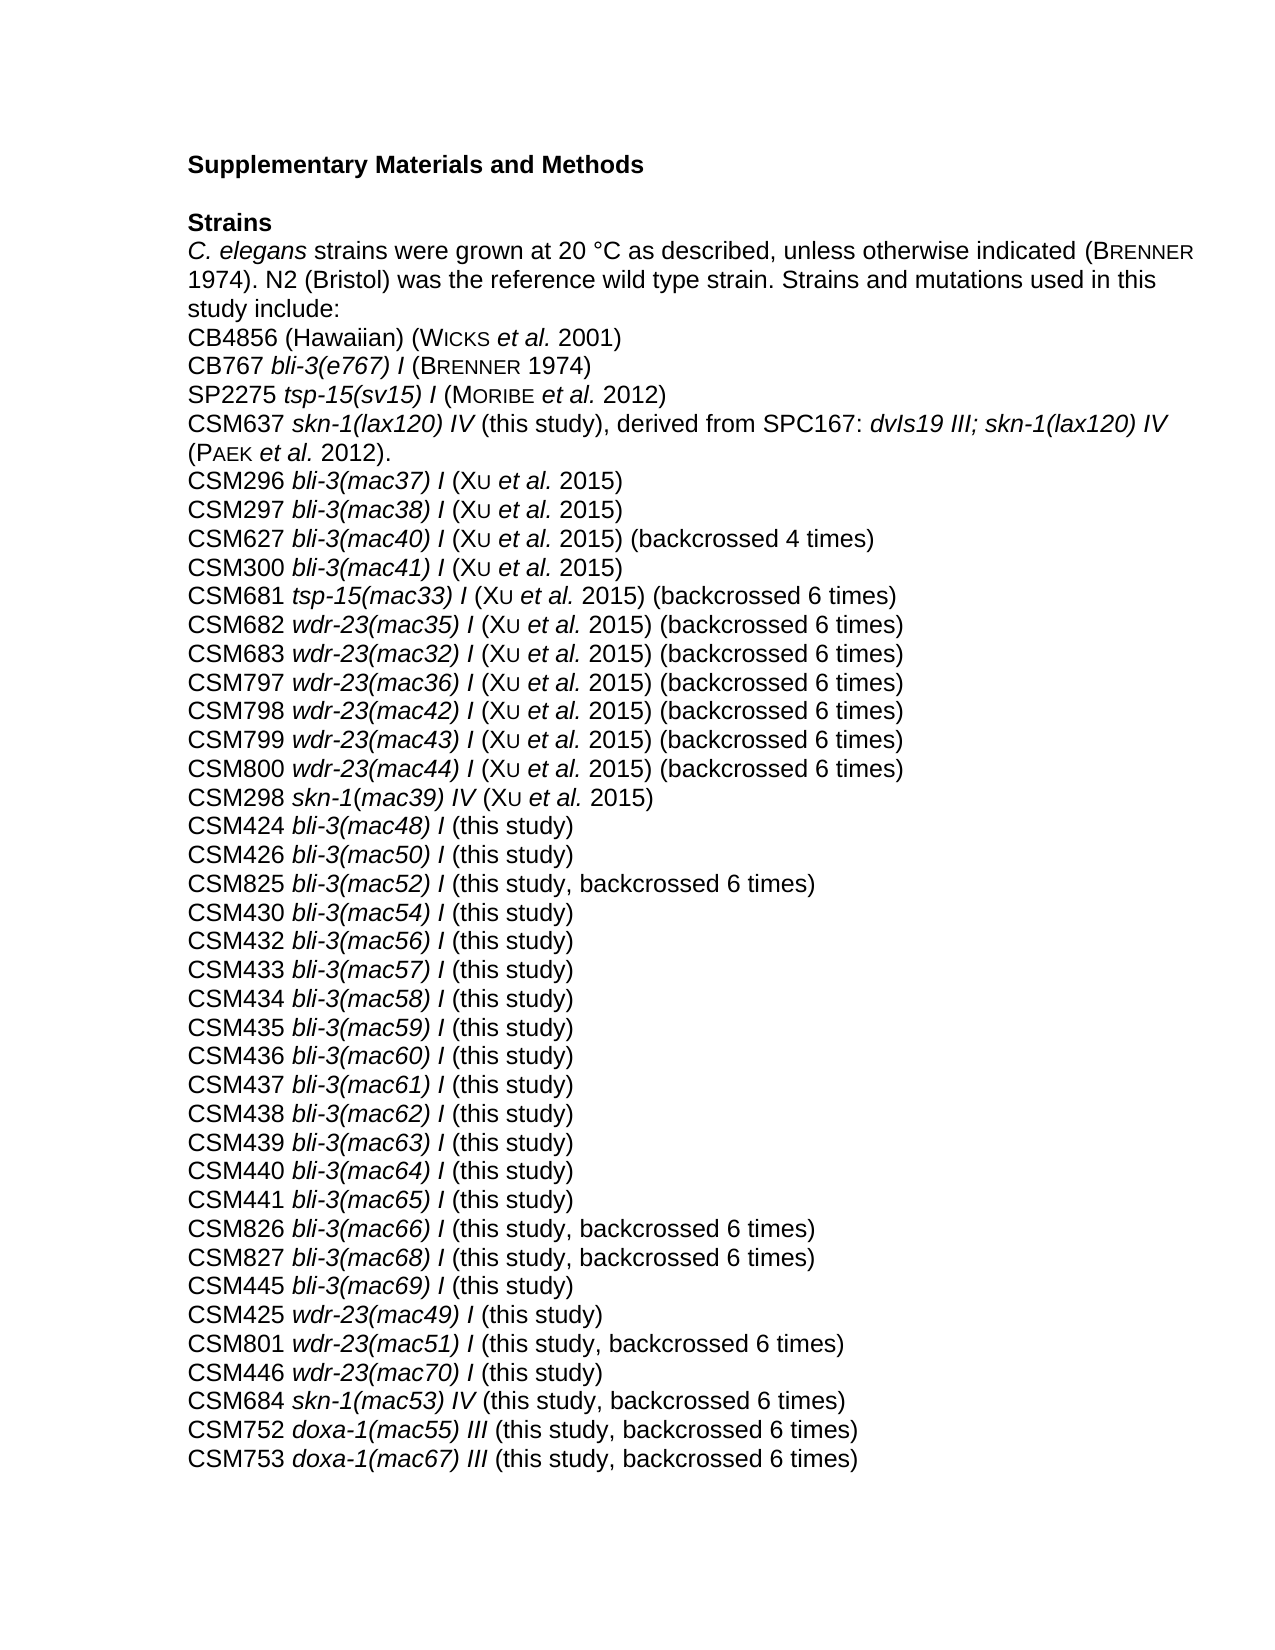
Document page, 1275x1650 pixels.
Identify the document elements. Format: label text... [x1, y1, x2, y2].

text CSM827 bli-3(mac68) I (this study, backcrossed 6 times) [187, 1242, 1203, 1271]
text CSM424 bli-3(mac48) I (this study) [187, 811, 1203, 840]
text CSM440 bli-3(mac64) I (this study) [187, 1156, 1203, 1185]
text Supplementary Materials and Methods [187, 150, 1203, 179]
text CSM683 wdr-23(mac32) I (Xu et al. 2015) (backcrossed 6 times) [187, 639, 1203, 667]
text CSM797 wdr-23(mac36) I (Xu et al. 2015) (backcrossed 6 times) [187, 667, 1203, 696]
text CSM799 wdr-23(mac43) I (Xu et al. 2015) (backcrossed 6 times) [187, 725, 1203, 754]
text CSM798 wdr-23(mac42) I (Xu et al. 2015) (backcrossed 6 times) [187, 696, 1203, 725]
text CSM439 bli-3(mac63) I (this study) [187, 1127, 1203, 1156]
text SP2275 tsp-15(sv15) I (Moribe et al. 2012) [187, 380, 1203, 409]
text CSM826 bli-3(mac66) I (this study, backcrossed 6 times) [187, 1214, 1203, 1242]
text CSM637 skn-1(lax120) IV (this study), derived from SPC167: dvIs19 III; skn-1(lax120) IV (Paek et al. 2012). [187, 409, 1203, 466]
text CSM433 bli-3(mac57) I (this study) [187, 955, 1203, 984]
text CSM430 bli-3(mac54) I (this study) [187, 897, 1203, 926]
text CSM300 bli-3(mac41) I (Xu et al. 2015) [187, 552, 1203, 581]
text CSM438 bli-3(mac62) I (this study) [187, 1099, 1203, 1127]
text CSM432 bli-3(mac56) I (this study) [187, 926, 1203, 955]
text CSM296 bli-3(mac37) I (Xu et al. 2015) [187, 466, 1203, 495]
text CSM681 tsp-15(mac33) I (Xu et al. 2015) (backcrossed 6 times) [187, 581, 1203, 610]
text CSM426 bli-3(mac50) I (this study) [187, 840, 1203, 869]
text CSM436 bli-3(mac60) I (this study) [187, 1041, 1203, 1070]
text CSM684 skn-1(mac53) IV (this study, backcrossed 6 times) [187, 1386, 1203, 1415]
text CSM298 skn-1(mac39) IV (Xu et al. 2015) [187, 782, 1203, 811]
text CSM753 doxa-1(mac67) III (this study, backcrossed 6 times) [187, 1444, 1203, 1472]
text CSM825 bli-3(mac52) I (this study, backcrossed 6 times) [187, 869, 1203, 897]
text CSM297 bli-3(mac38) I (Xu et al. 2015) [187, 495, 1203, 524]
text CSM441 bli-3(mac65) I (this study) [187, 1185, 1203, 1214]
text CSM627 bli-3(mac40) I (Xu et al. 2015) (backcrossed 4 times) [187, 524, 1203, 552]
text CB4856 (Hawaiian) (Wicks et al. 2001) [187, 322, 1203, 351]
text CSM682 wdr-23(mac35) I (Xu et al. 2015) (backcrossed 6 times) [187, 610, 1203, 639]
text Strains [187, 207, 1203, 236]
text CSM425 wdr-23(mac49) I (this study) [187, 1300, 1203, 1329]
text CSM445 bli-3(mac69) I (this study) [187, 1271, 1203, 1300]
text CSM435 bli-3(mac59) I (this study) [187, 1012, 1203, 1041]
text CSM446 wdr-23(mac70) I (this study) [187, 1357, 1203, 1386]
text CSM752 doxa-1(mac55) III (this study, backcrossed 6 times) [187, 1415, 1203, 1444]
text CSM800 wdr-23(mac44) I (Xu et al. 2015) (backcrossed 6 times) [187, 754, 1203, 782]
text CSM437 bli-3(mac61) I (this study) [187, 1070, 1203, 1099]
text CSM801 wdr-23(mac51) I (this study, backcrossed 6 times) [187, 1329, 1203, 1357]
text CSM434 bli-3(mac58) I (this study) [187, 984, 1203, 1012]
text CB767 bli-3(e767) I (Brenner 1974) [187, 351, 1203, 380]
text C. elegans strains were grown at 20 °C as described, unless otherwise indicated (Brenner 1974). N2 (Bristol) was the reference wild type strain. Strains and mutations used in this study include: [187, 236, 1203, 322]
